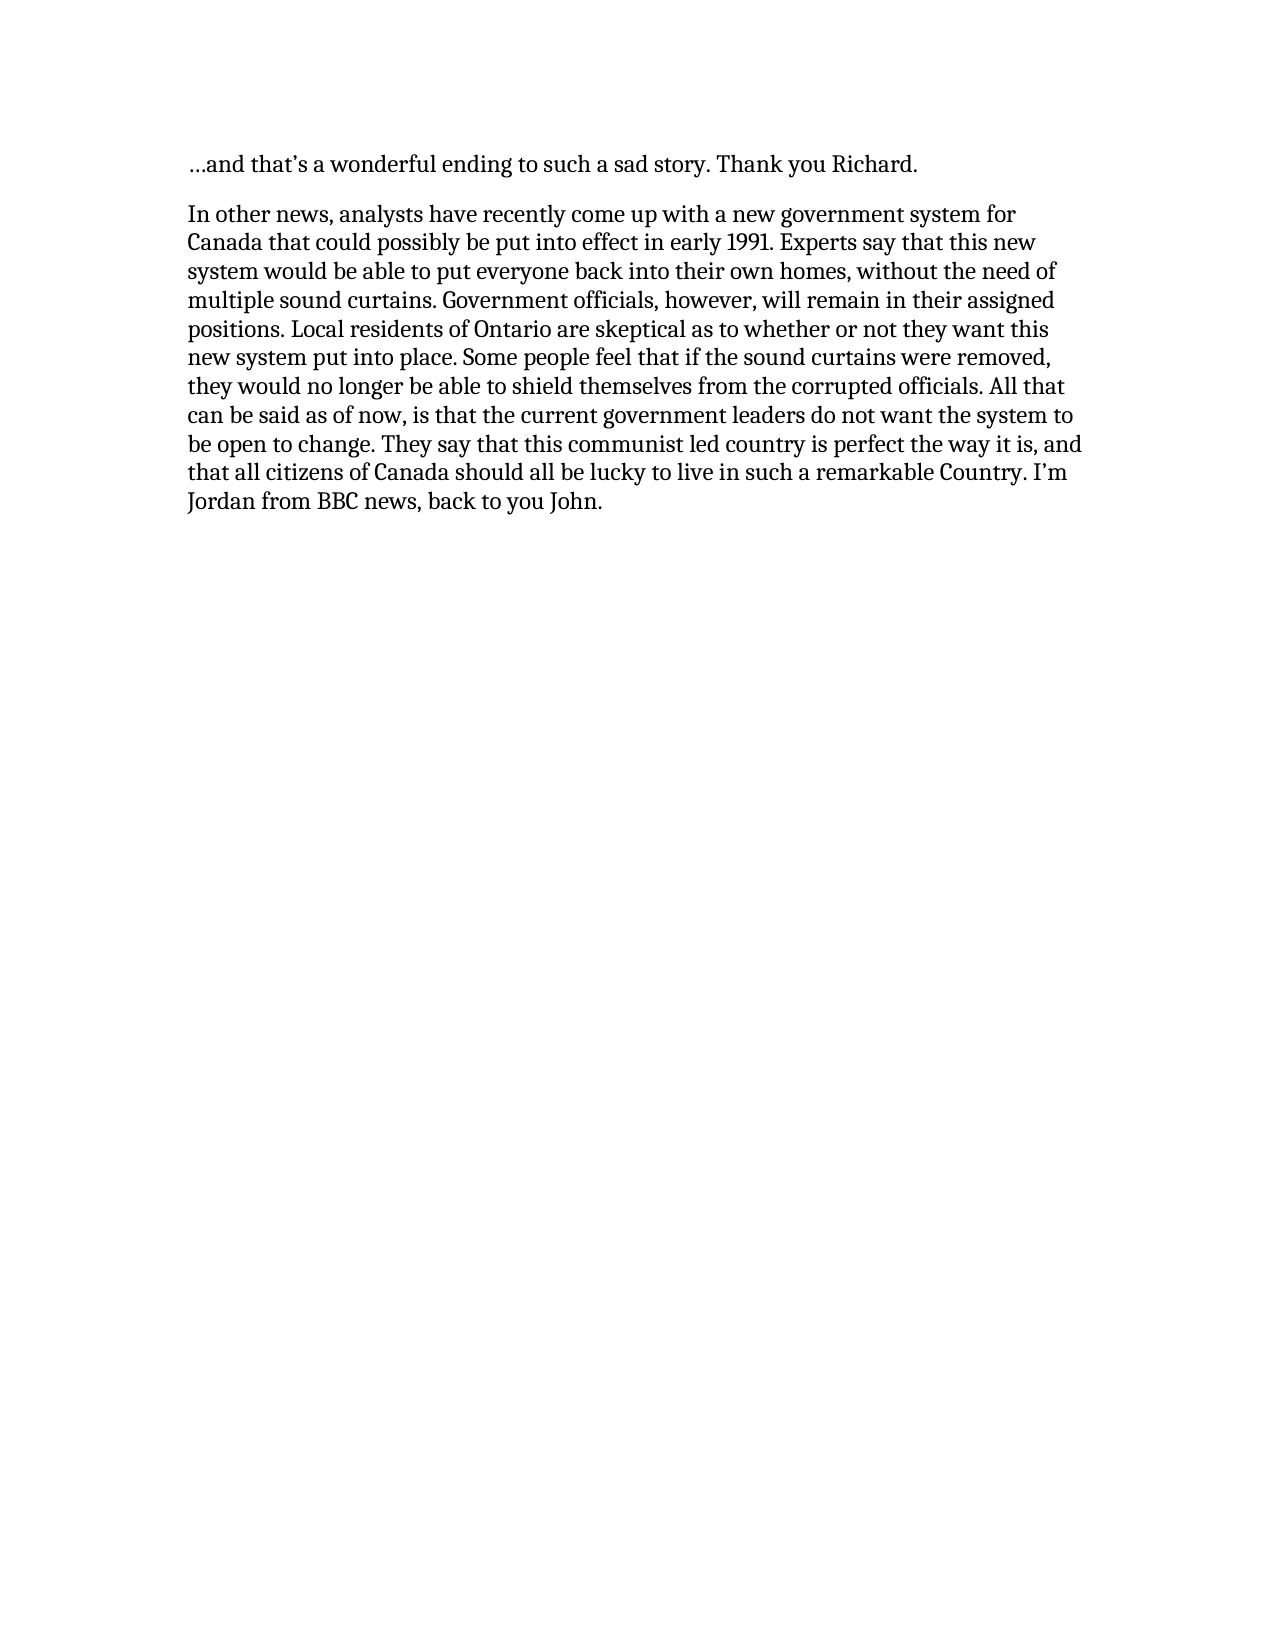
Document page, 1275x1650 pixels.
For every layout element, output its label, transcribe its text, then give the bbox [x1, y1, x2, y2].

text …and that’s a wonderful ending to such a sad story. Thank you Richard. [187, 150, 1087, 179]
text In other news, analysts have recently come up with a new government system for Canada that could possibly be put into effect in early 1991. Experts say that this new system would be able to put everyone back into their own homes, without the need of multiple sound curtains. Government officials, however, will remain in their assigned positions. Local residents of Ontario are skeptical as to whether or not they want this new system put into place. Some people feel that if the sound curtains were removed, they would no longer be able to shield themselves from the corrupted officials. All that can be said as of now, is that the current government leaders do not want the system to be open to change. They say that this communist led country is perfect the way it is, and that all citizens of Canada should all be lucky to live in such a remarkable Country. I’m Jordan from BBC news, back to you John. [187, 199, 1087, 516]
